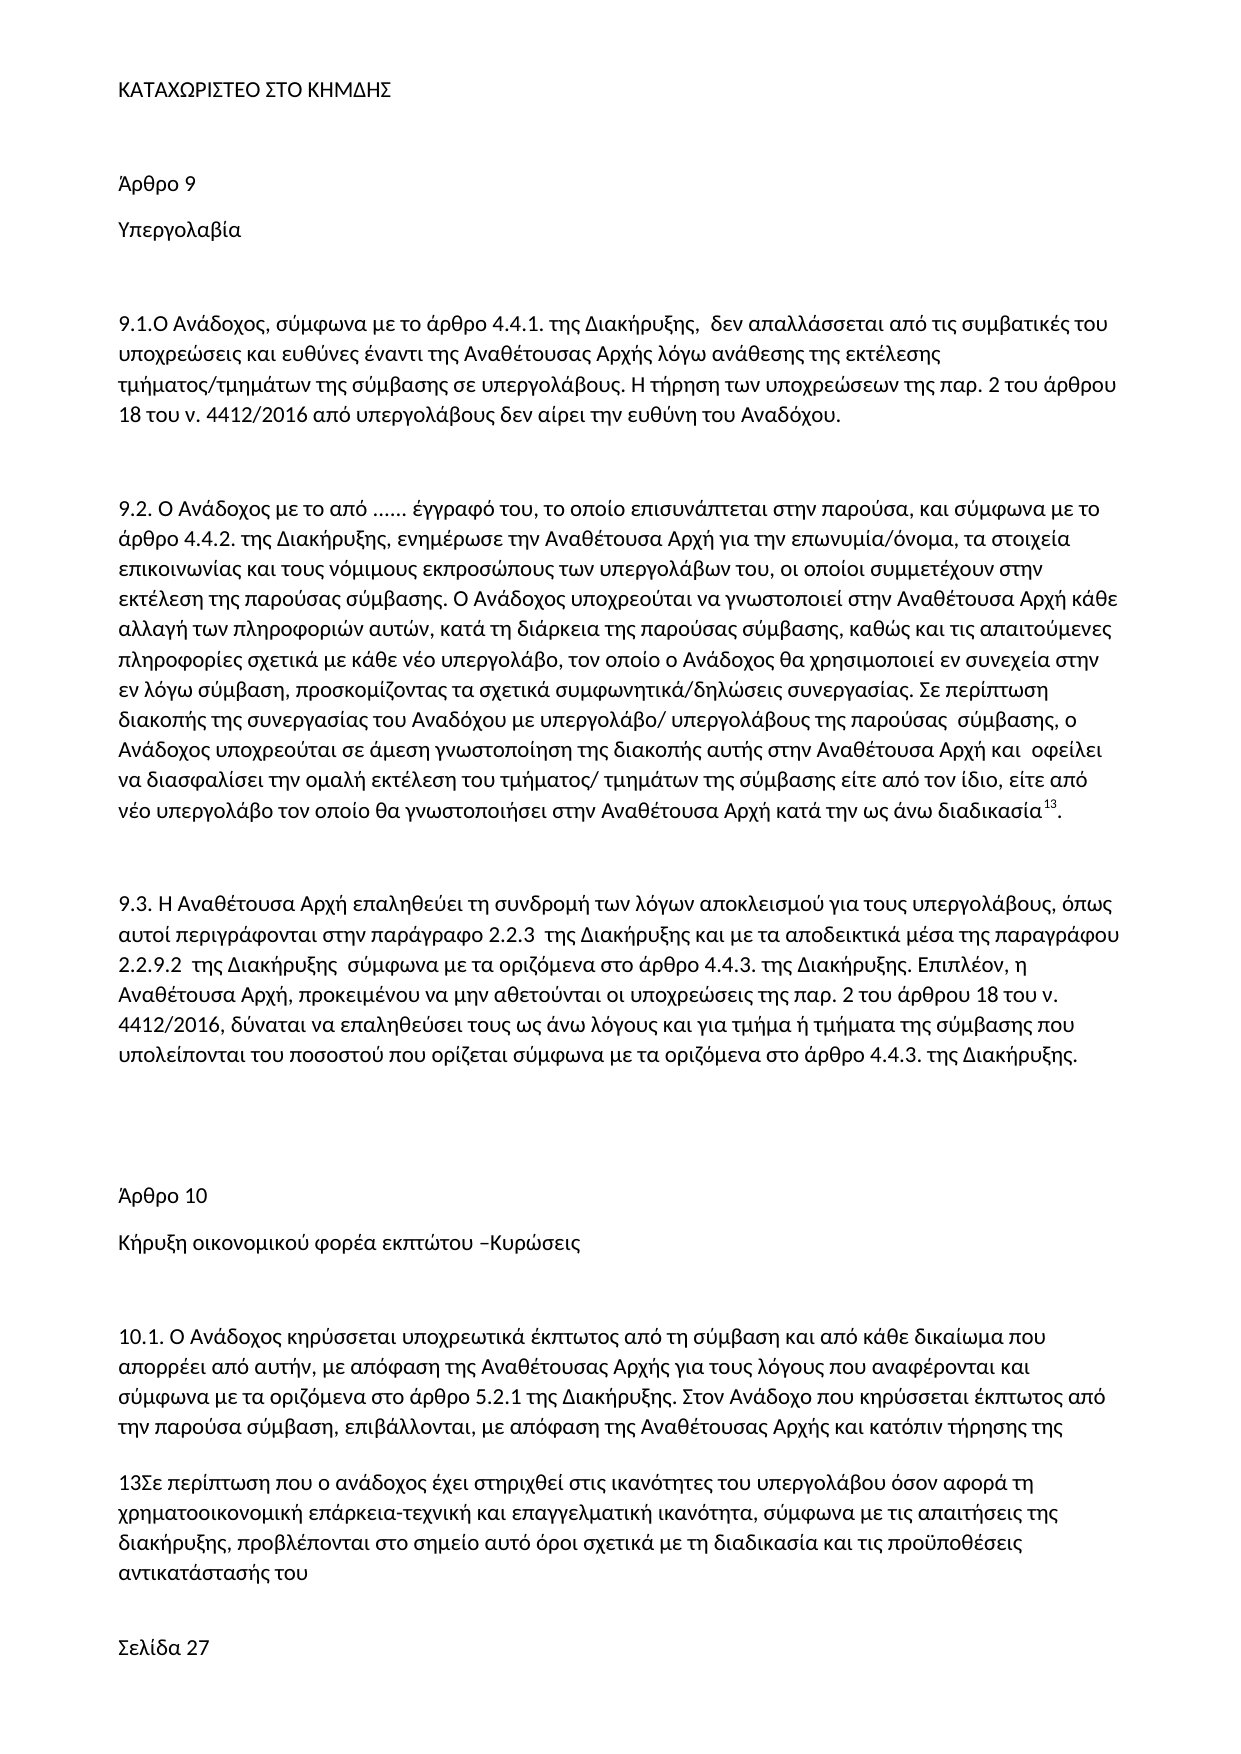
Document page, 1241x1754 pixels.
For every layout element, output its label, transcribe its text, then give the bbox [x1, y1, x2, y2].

text 9.1.Ο Ανάδοχος, σύμφωνα με το άρθρο 4.4.1. της Διακήρυξης, δεν απαλλάσσεται από τις συμβατικές του υποχρεώσεις και ευθύνες έναντι της Αναθέτουσας Αρχής λόγω ανάθεσης της εκτέλεσης τμήματος/τμημάτων της σύμβασης σε υπεργολάβους. Η τήρηση των υποχρεώσεων της παρ. 2 του άρθρου 18 του ν. 4412/2016 από υπεργολάβους δεν αίρει την ευθύνη του Αναδόχου. [118, 309, 1122, 428]
text Υπεργολαβία [118, 216, 1122, 243]
text 9.3. Η Αναθέτουσα Αρχή επαληθεύει τη συνδρομή των λόγων αποκλεισμού για τους υπεργολάβους, όπως αυτοί περιγράφονται στην παράγραφο 2.2.3 της Διακήρυξης και με τα αποδεικτικά μέσα της παραγράφου 2.2.9.2 της Διακήρυξης σύμφωνα με τα οριζόμενα στο άρθρο 4.4.3. της Διακήρυξης. Επιπλέον, η Αναθέτουσα Αρχή, προκειμένου να μην αθετούνται οι υποχρεώσεις της παρ. 2 του άρθρου 18 του ν. 4412/2016, δύναται να επαληθεύσει τους ως άνω λόγους και για τμήμα ή τμήματα της σύμβασης που υπολείπονται του ποσοστού που ορίζεται σύμφωνα με τα οριζόμενα στο άρθρο 4.4.3. της Διακήρυξης. [118, 889, 1122, 1068]
text Άρθρο 10 [118, 1181, 1122, 1209]
text Κήρυξη οικονομικού φορέα εκπτώτου –Κυρώσεις [118, 1228, 1122, 1256]
text Άρθρο 9 [118, 169, 1122, 197]
text 9.2. Ο Ανάδοχος με το από ...... έγγραφό του, το οποίο επισυνάπτεται στην παρούσα, και σύμφωνα με το άρθρο 4.4.2. της Διακήρυξης, ενημέρωσε την Αναθέτουσα Αρχή για την επωνυμία/όνομα, τα στοιχεία επικοινωνίας και τους νόμιμους εκπροσώπους των υπεργολάβων του, οι οποίοι συμμετέχουν στην εκτέλεση της παρούσας σύμβασης. Ο Ανάδοχος υποχρεούται να γνωστοποιεί στην Αναθέτουσα Αρχή κάθε αλλαγή των πληροφοριών αυτών, κατά τη διάρκεια της παρούσας σύμβασης, καθώς και τις απαιτούμενες πληροφορίες σχετικά με κάθε νέο υπεργολάβο, τον οποίο ο Ανάδοχος θα χρησιμοποιεί εν συνεχεία στην εν λόγω σύμβαση, προσκομίζοντας τα σχετικά συμφωνητικά/δηλώσεις συνεργασίας. Σε περίπτωση διακοπής της συνεργασίας του Αναδόχου με υπεργολάβο/ υπεργολάβους της παρούσας σύμβασης, ο Ανάδοχος υποχρεούται σε άμεση γνωστοποίηση της διακοπής αυτής στην Αναθέτουσα Αρχή και οφείλει να διασφαλίσει την ομαλή εκτέλεση του τμήματος/ τμημάτων της σύμβασης είτε από τον ίδιο, είτε από νέο υπεργολάβο τον οποίο θα γνωστοποιήσει στην Αναθέτουσα Αρχή κατά την ως άνω διαδικασία. [118, 494, 1122, 824]
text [118, 1322, 1122, 1440]
